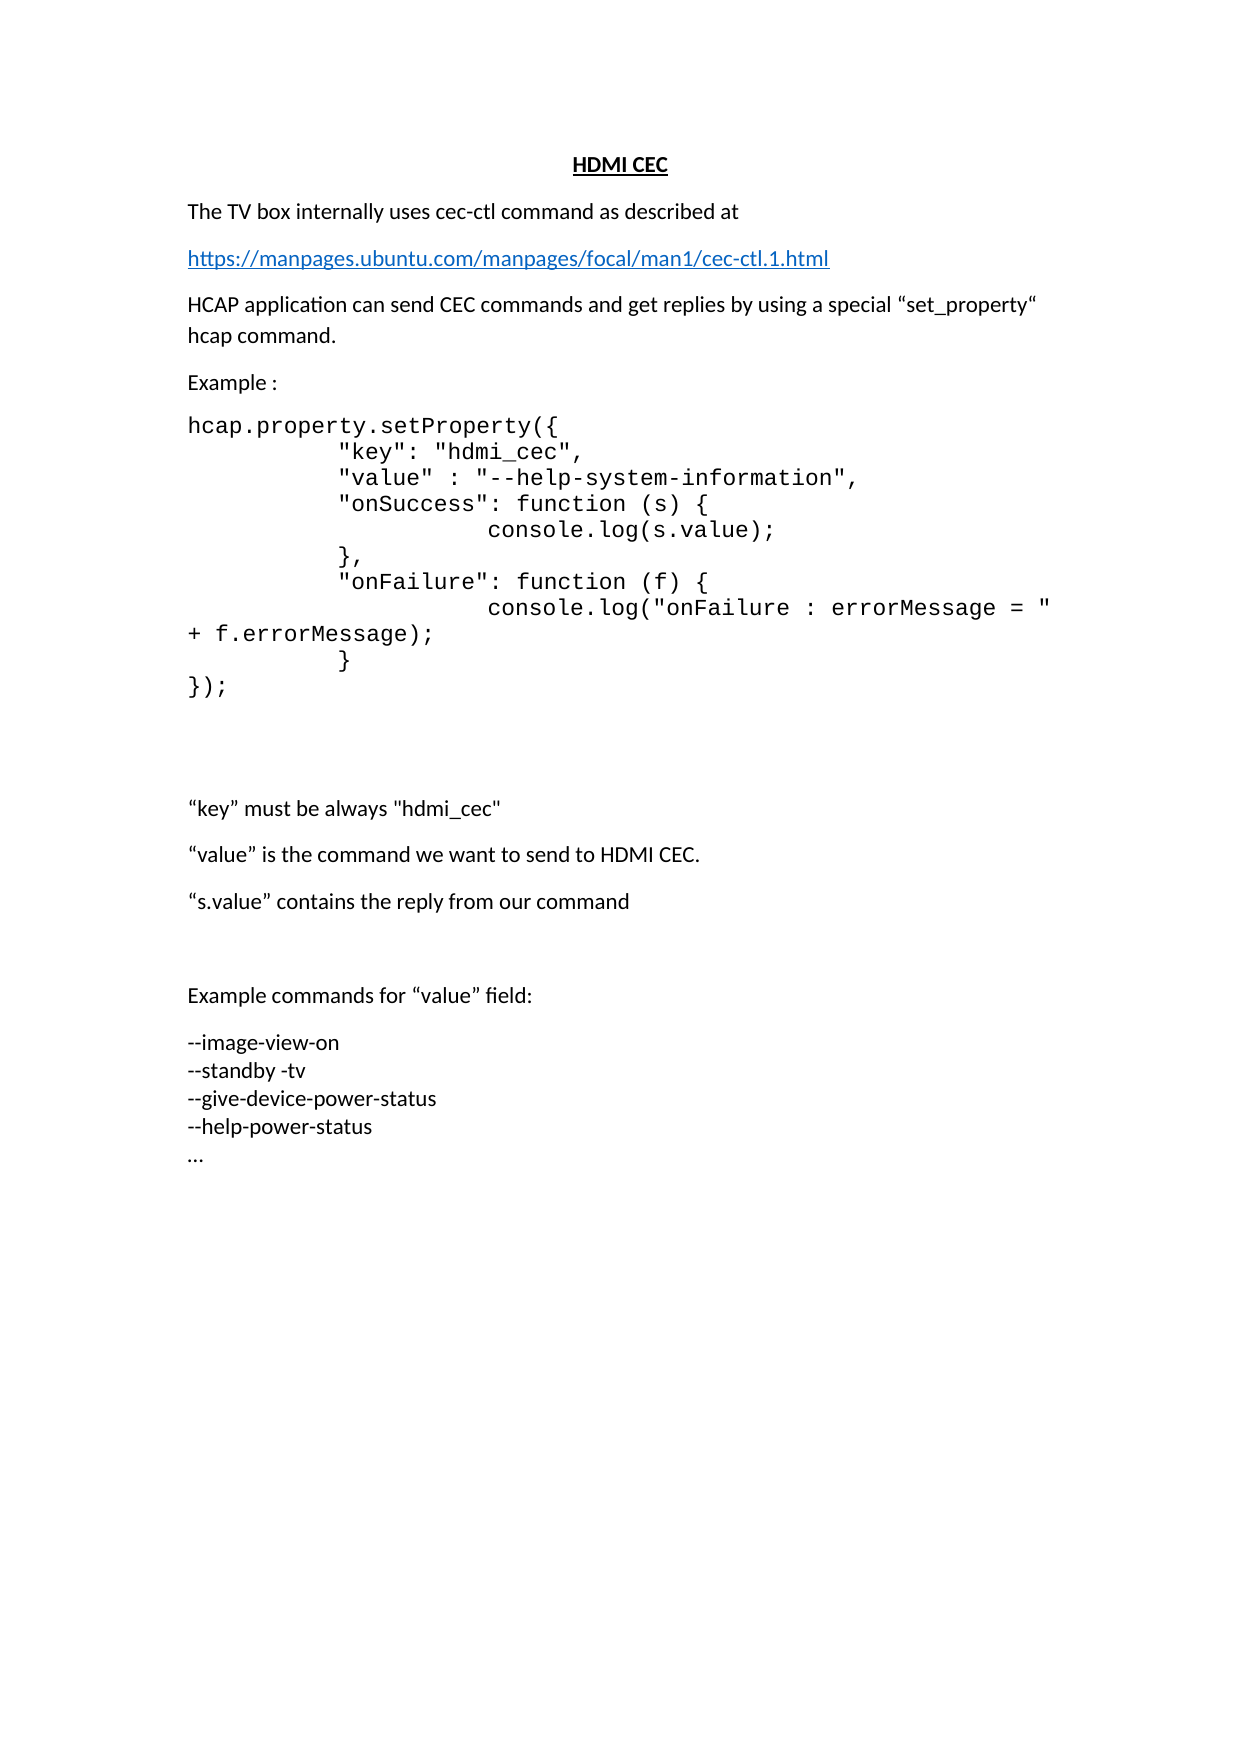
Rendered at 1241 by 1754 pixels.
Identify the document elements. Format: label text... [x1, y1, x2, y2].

text "onSuccess": function (s) { [187, 492, 1053, 518]
text "onFailure": function (f) { [187, 570, 1053, 596]
text hcap.property.setProperty({ [187, 414, 1053, 441]
text https://manpages.ubuntu.com/manpages/focal/man1/cec-ctl.1.html [187, 244, 1053, 272]
text … [187, 1140, 1053, 1168]
text HDMI CEC [187, 150, 1053, 178]
text Example commands for “value” field: [187, 981, 1053, 1009]
text “value” is the command we want to send to HDMI CEC. [187, 841, 1053, 868]
text --image-view-on [187, 1028, 1053, 1056]
text --give-device-power-status [187, 1084, 1053, 1112]
text “s.value” contains the reply from our command [187, 887, 1053, 915]
text console.log("onFailure : errorMessage = " + f.errorMessage); [187, 596, 1053, 648]
text } [187, 648, 1053, 674]
text The TV box internally uses cec-ctl command as described at [187, 197, 1053, 225]
text }); [187, 674, 1053, 700]
text “key” must be always "hdmi_cec" [187, 794, 1053, 822]
text console.log(s.value); [187, 518, 1053, 544]
text --standby -tv [187, 1056, 1053, 1084]
text "value" : "--help-system-information", [187, 466, 1053, 492]
text --help-power-status [187, 1112, 1053, 1140]
text HCAP application can send CEC commands and get replies by using a special “set_property“ hcap command. [187, 291, 1053, 349]
text Example : [187, 368, 1053, 396]
text }, [187, 544, 1053, 570]
text "key": "hdmi_cec", [187, 441, 1053, 466]
